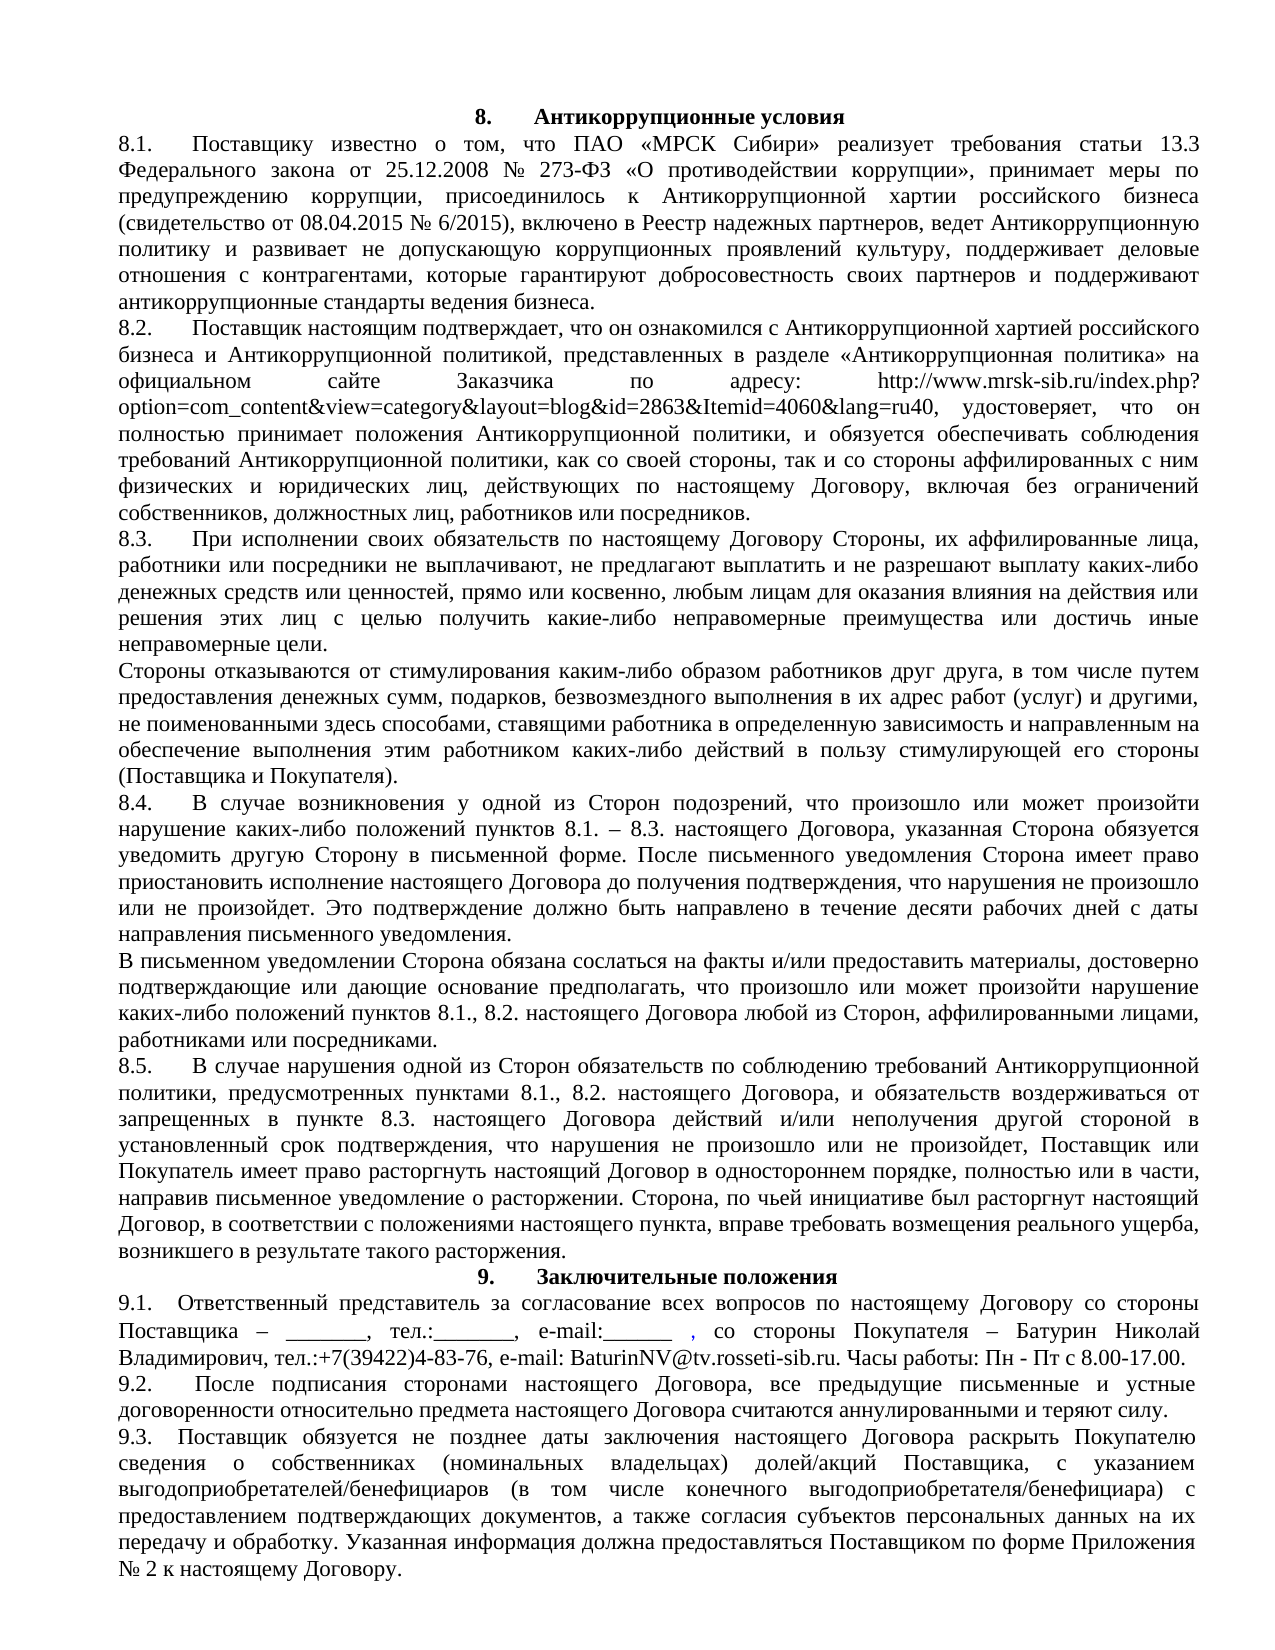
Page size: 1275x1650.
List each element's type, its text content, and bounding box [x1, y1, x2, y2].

list Заключительные положения [118, 1263, 1197, 1289]
list При исполнении своих обязательств по настоящему Договору Стороны, их аффилированные лица, работники или посредники не выплачивают, не предлагают выплатить и не разрешают выплату каких-либо денежных средств или ценностей, прямо или косвенно, любым лицам для оказания влияния на действия или решения этих лиц с целью получить какие-либо неправомерные преимущества или достичь иные неправомерные цели. [118, 525, 1201, 657]
text В письменном уведомлении Сторона обязана сослаться на факты и/или предоставить материалы, достоверно подтверждающие или дающие основание предполагать, что произошло или может произойти нарушение каких-либо положений пунктов 8.1., 8.2. настоящего Договора любой из Сторон, аффилированными лицами, работниками или посредниками. [118, 947, 1201, 1052]
list Антикоррупционные условия [118, 103, 1201, 130]
list В случае возникновения у одной из Сторон подозрений, что произошло или может произойти нарушение каких-либо положений пунктов 8.1. – 8.3. настоящего Договора, указанная Сторона обязуется уведомить другую Сторону в письменной форме. После письменного уведомления Сторона имеет право приостановить исполнение настоящего Договора до получения подтверждения, что нарушения не произошло или не произойдет. Это подтверждение должно быть направлено в течение десяти рабочих дней с даты направления письменного уведомления. [118, 789, 1201, 947]
list Ответственный представитель за согласование всех вопросов по настоящему Договору со стороны Поставщика – _______, тел.:_______, e-mail:______ , со стороны Покупателя – Батурин Николай Владимирович, тел.:+7(39422)4-83-76, e-mail: BaturinNV@tv.rosseti-sib.ru. Часы работы: Пн - Пт с 8.00-17.00. [118, 1289, 1201, 1370]
text Стороны отказываются от стимулирования каким-либо образом работников друг друга, в том числе путем предоставления денежных сумм, подарков, безвозмездного выполнения в их адрес работ (услуг) и другими, не поименованными здесь способами, ставящими работника в определенную зависимость и направленным на обеспечение выполнения этим работником каких-либо действий в пользу стимулирующей его стороны (Поставщика и Покупателя). [118, 657, 1201, 789]
list В случае нарушения одной из Сторон обязательств по соблюдению требований Антикоррупционной политики, предусмотренных пунктами 8.1., 8.2. настоящего Договора, и обязательств воздерживаться от запрещенных в пункте 8.3. настоящего Договора действий и/или неполучения другой стороной в установленный срок подтверждения, что нарушения не произошло или не произойдет, Поставщик или Покупатель имеет право расторгнуть настоящий Договор в одностороннем порядке, полностью или в части, направив письменное уведомление о расторжении. Сторона, по чьей инициативе был расторгнут настоящий Договор, в соответствии с положениями настоящего пункта, вправе требовать возмещения реального ущерба, возникшего в результате такого расторжения. [118, 1052, 1201, 1263]
list Поставщик обязуется не позднее даты заключения настоящего Договора раскрыть Покупателю сведения о собственниках (номинальных владельцах) долей/акций Поставщика, с указанием выгодоприобретателей/бенефициаров (в том числе конечного выгодоприобретателя/бенефициара) с предоставлением подтверждающих документов, а также согласия субъектов персональных данных на их передачу и обработку. Указанная информация должна предоставляться Поставщиком по форме Приложения № 2 к настоящему Договору. [118, 1423, 1197, 1581]
list После подписания сторонами настоящего Договора, все предыдущие письменные и устные договоренности относительно предмета настоящего Договора считаются аннулированными и теряют силу. [118, 1370, 1197, 1423]
list Поставщик настоящим подтверждает, что он ознакомился с Антикоррупционной хартией российского бизнеса и Антикоррупционной политикой, представленных в разделе «Антикоррупционная политика» на официальном сайте Заказчика по адресу: http://www.mrsk-sib.ru/index.php?option=com_content&view=category&layout=blog&id=2863&Itemid=4060&lang=ru40, удостоверяет, что он полностью принимает положения Антикоррупционной политики, и обязуется обеспечивать соблюдения требований Антикоррупционной политики, как со своей стороны, так и со стороны аффилированных с ним физических и юридических лиц, действующих по настоящему Договору, включая без ограничений собственников, должностных лиц, работников или посредников. [118, 314, 1201, 525]
list Поставщику известно о том, что ПАО «МРСК Сибири» реализует требования статьи 13.3 Федерального закона от 25.12.2008 № 273-ФЗ «О противодействии коррупции», принимает меры по предупреждению коррупции, присоединилось к Антикоррупционной хартии российского бизнеса (свидетельство от 08.04.2015 № 6/2015), включено в Реестр надежных партнеров, ведет Антикоррупционную политику и развивает не допускающую коррупционных проявлений культуру, поддерживает деловые отношения с контрагентами, которые гарантируют добросовестность своих партнеров и поддерживают антикоррупционные стандарты ведения бизнеса. [118, 130, 1201, 314]
